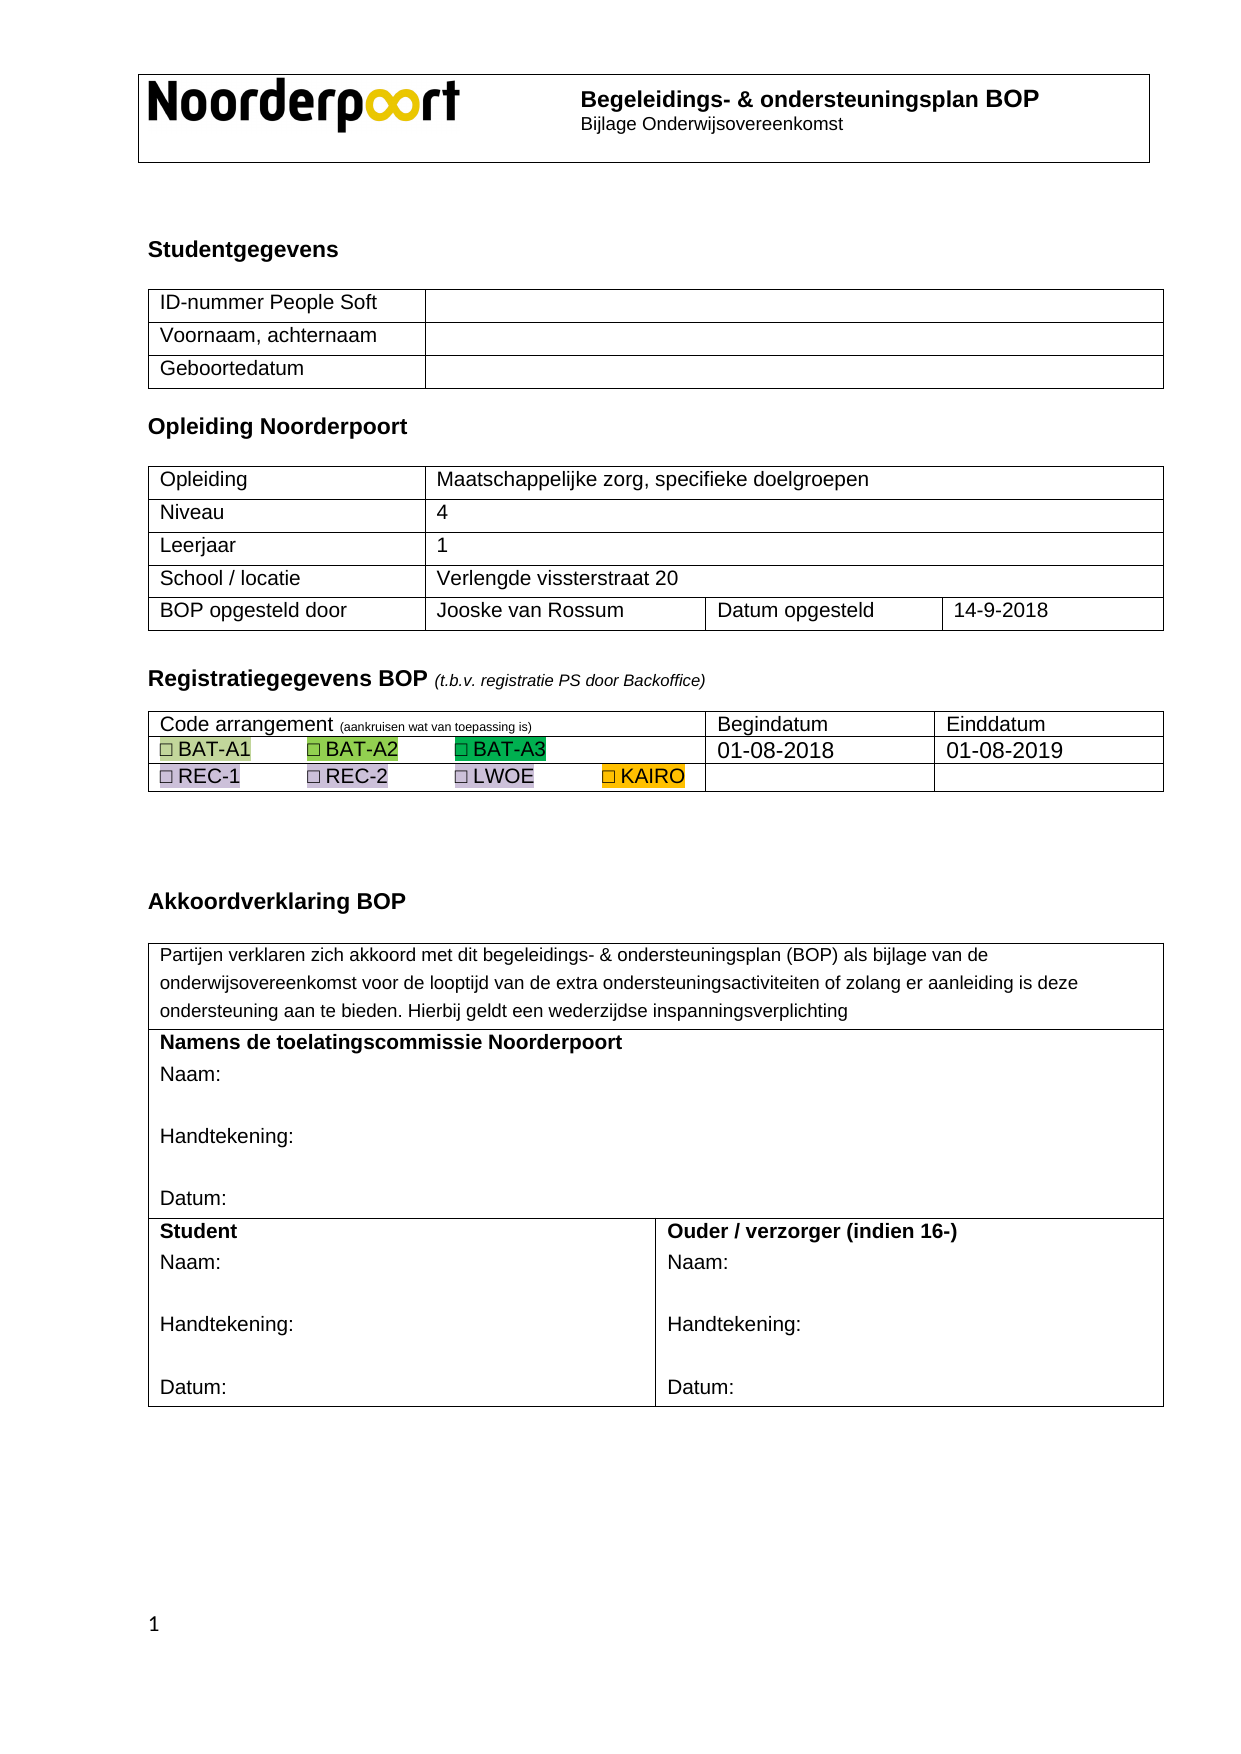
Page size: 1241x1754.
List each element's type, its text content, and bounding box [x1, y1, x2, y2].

table_cell □ BAT-A1 □ BAT-A2 □ BAT-A3 [149, 737, 705, 763]
table_cell Datum opgesteld [706, 598, 942, 630]
table_cell [706, 764, 934, 791]
table_cell Niveau [149, 500, 425, 532]
table_cell [426, 323, 1163, 354]
text Opleiding Noorderpoort [148, 413, 1092, 440]
table_cell Geboortedatum [149, 356, 425, 387]
table_header Partijen verklaren zich akkoord met dit begeleidings- & ondersteuningsplan (BOP) als bijlage van de onderwijsovereenkomst voor de looptijd van de extra ondersteuningsactiviteiten of zolang er aanleiding is deze ondersteuning aan te bieden. Hierbij geldt een wederzijdse inspanningsverplichting [149, 944, 1163, 1029]
table_header Opleiding [149, 467, 425, 499]
table_cell Voornaam, achternaam [149, 323, 425, 354]
table_header Einddatum [935, 712, 1163, 736]
table_cell □ REC-1 □ REC-2 □ LWOE □ KAIRO [149, 764, 705, 791]
text Akkoordverklaring BOP [148, 888, 1092, 915]
table_cell 01-08-2019 [935, 737, 1163, 763]
table_cell [935, 764, 1163, 791]
text Studentgegevens [148, 236, 1092, 263]
table_cell [426, 356, 1163, 387]
table_header ID-nummer People Soft [149, 290, 425, 322]
table_cell 01-08-2018 [706, 737, 934, 763]
table_cell 14-9-2018 [943, 598, 1163, 630]
table_header Maatschappelijke zorg, specifieke doelgroepen [426, 467, 1163, 499]
table_header Begindatum [706, 712, 934, 736]
table_header [426, 290, 1163, 322]
table_cell 4 [426, 500, 1163, 532]
picture [147, 77, 461, 134]
table_cell Ouder / verzorger (indien 16-) Naam: Handtekening: Datum: [656, 1219, 1163, 1406]
text Registratiegegevens BOP (t.b.v. registratie PS door Backoffice) [148, 665, 1092, 692]
table_cell School / locatie [149, 566, 425, 597]
table_cell Student Naam: Handtekening: Datum: [149, 1219, 655, 1406]
table_header Code arrangement (aankruisen wat van toepassing is) [149, 712, 705, 736]
table_cell Jooske van Rossum [426, 598, 705, 630]
table_cell Namens de toelatingscommissie Noorderpoort Naam: Handtekening: Datum: [149, 1030, 1163, 1218]
table_cell 1 [426, 533, 1163, 564]
table_cell Verlengde vissterstraat 20 [426, 566, 1163, 597]
table_cell BOP opgesteld door [149, 598, 425, 630]
table_cell Leerjaar [149, 533, 425, 564]
